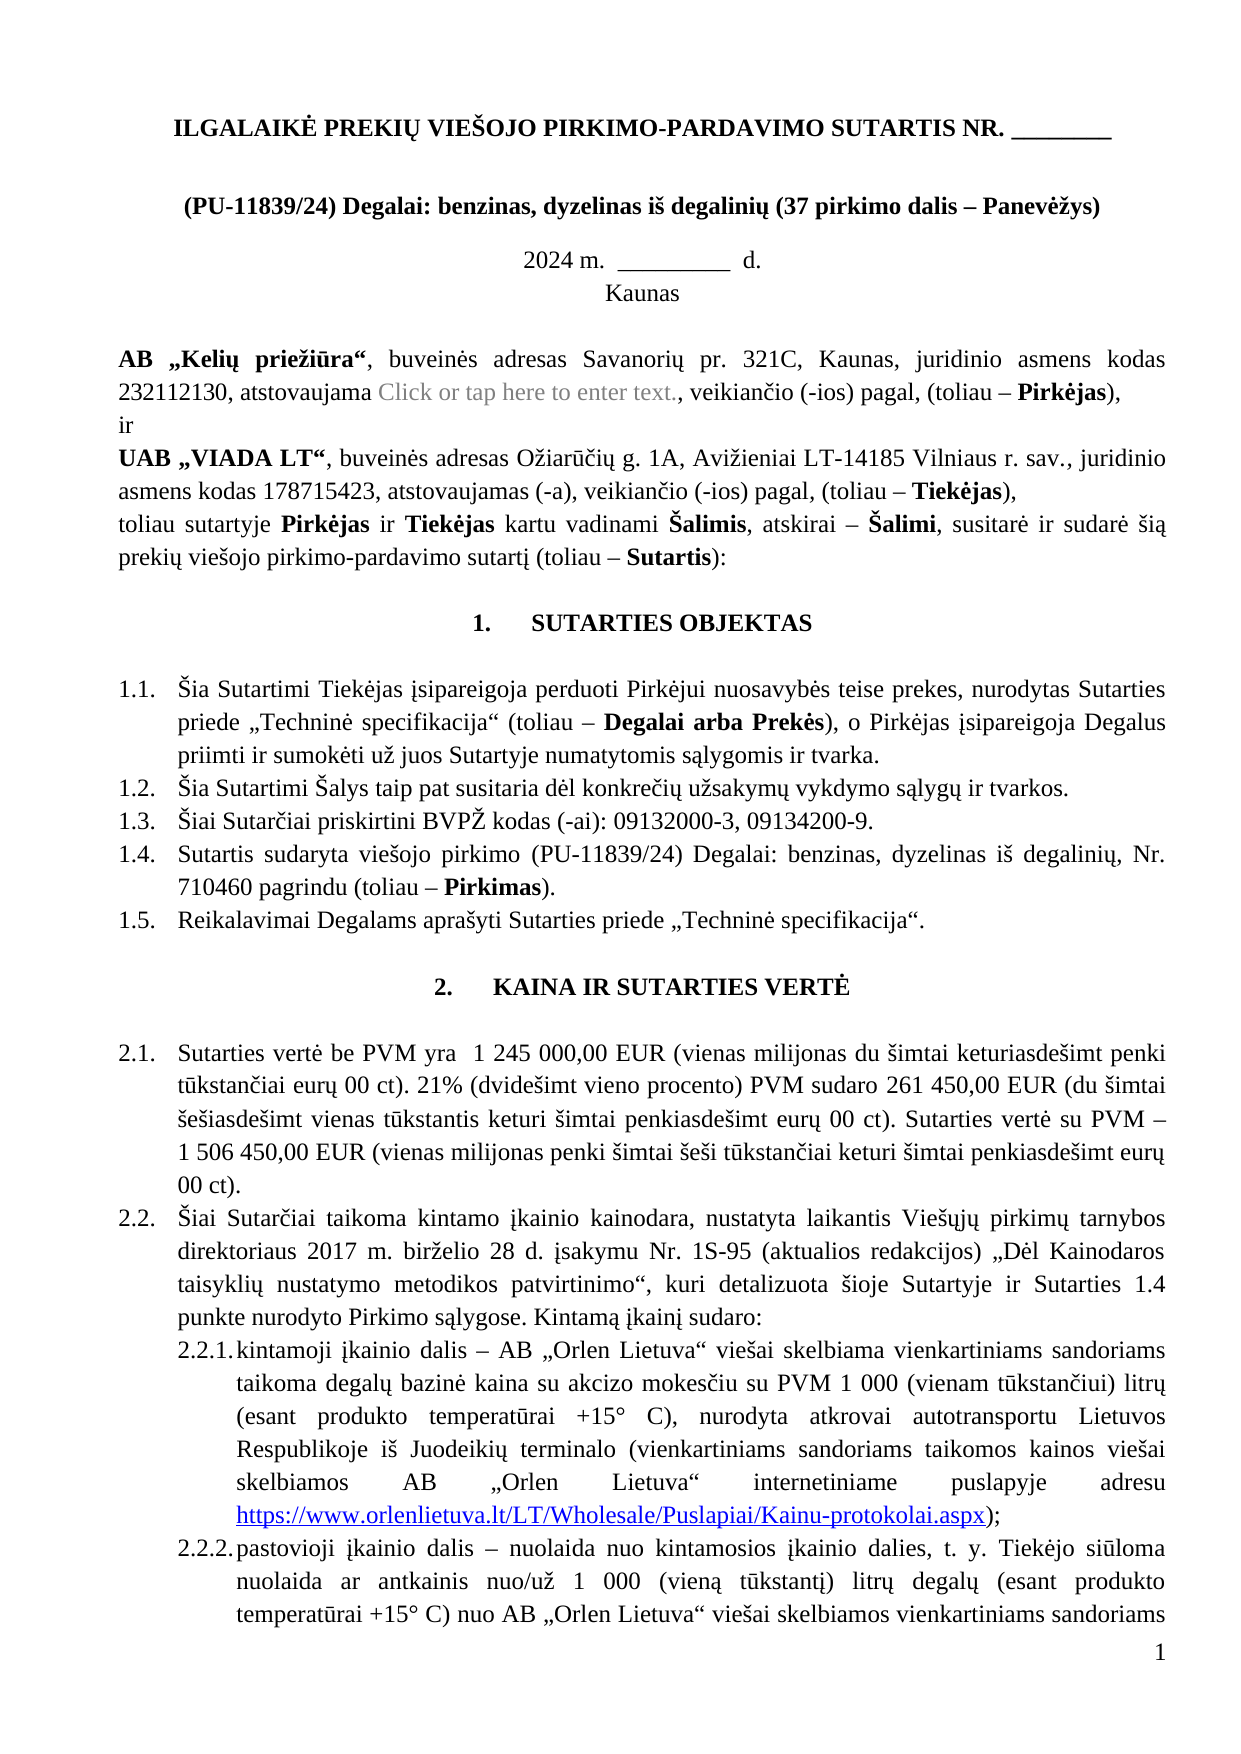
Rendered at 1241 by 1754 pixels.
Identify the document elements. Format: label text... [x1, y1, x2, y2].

text , buveinės adresas , juridinio asmens kodas , atstovaujamas (-a), veikiančio (-ios) pagal, (toliau – Tiekėjas), [118, 443, 1166, 505]
text (PU-11839/24) Degalai: benzinas, dyzelinas iš degalinių (37 pirkimo dalis – Panevėžys) [118, 191, 1166, 220]
list Šia Sutartimi Šalys taip pat susitaria dėl konkrečių užsakymų vykdymo sąlygų ir tvarkos. [118, 773, 1166, 802]
list Šiai Sutarčiai priskirtini BVPŽ kodas (-ai): . [118, 806, 1166, 835]
list Reikalavimai Degalams aprašyti Sutarties priede „Techninė specifikacija“. [118, 906, 1166, 934]
text ir [118, 410, 1166, 439]
subtitle ILGALAIKĖ PREKių VIEŠOJO PIRKIMO-PARDAVIMO SUTARTIS NR. [118, 113, 1166, 141]
list Sutartis sudaryta viešojo pirkimo pagrindu (toliau – Pirkimas). [118, 839, 1166, 901]
text toliau sutartyje Pirkėjas ir Tiekėjas kartu vadinami Šalimis, atskirai – Šalimi, susitarė ir sudarė šią prekių viešojo pirkimo-pardavimo sutartį (toliau – Sutartis): [118, 509, 1166, 571]
list kintamoji įkainio dalis – AB „Orlen Lietuva“ viešai skelbiama vienkartiniams sandoriams taikoma degalų bazinė kaina su akcizo mokesčiu su PVM 1 000 (vienam tūkstančiui) litrų (esant produkto temperatūrai +15° C), nurodyta atkrovai autotransportu Lietuvos Respublikoje iš Juodeikių terminalo (vienkartiniams sandoriams taikomos kainos viešai skelbiamos AB „Orlen Lietuva“ internetiniame puslapyje adresu https://www.orlenlietuva.lt/LT/Wholesale/Puslapiai/Kainu-protokolai.aspx); [177, 1335, 1166, 1529]
list Šiai Sutarčiai taikoma kainodara, nustatyta laikantis Viešųjų pirkimų tarnybos direktoriaus 2017 m. birželio 28 d. įsakymu Nr. 1S-95 (aktualios redakcijos) „Dėl Kainodaros taisyklių nustatymo metodikos patvirtinimo“, kuri detalizuota šioje Sutartyje ir Sutarties 1.4 punkte nurodyto Pirkimo sąlygose. Kintamą įkainį sudaro: [118, 1203, 1166, 1331]
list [177, 1533, 1166, 1628]
list SUTARTIES OBJEKTAS [118, 608, 1166, 637]
list KAINA IR SUTARTIES VERTĖ [118, 972, 1166, 1000]
text Kaunas [118, 278, 1166, 307]
list Šia Sutartimi Tiekėjas įsipareigoja perduoti Pirkėjui nuosavybės teise prekes, nurodytas Sutarties priede „Techninė specifikacija“ (toliau – Degalai arba Prekės), o Pirkėjas įsipareigoja Degalus priimti ir sumokėti už juos Sutartyje numatytomis sąlygomis ir tvarka. [118, 674, 1166, 769]
list Sutarties vertė be PVM yra EUR (). 21% (dvidešimt vieno procento) PVM sudaro EUR (). Sutarties vertė su PVM – EUR (). [118, 1038, 1166, 1198]
text AB „Kelių priežiūra“, buveinės adresas Savanorių pr. 321C, Kaunas, juridinio asmens kodas 232112130, atstovaujama , veikiančio (-ios) pagal, (toliau – Pirkėjas), [118, 344, 1166, 406]
